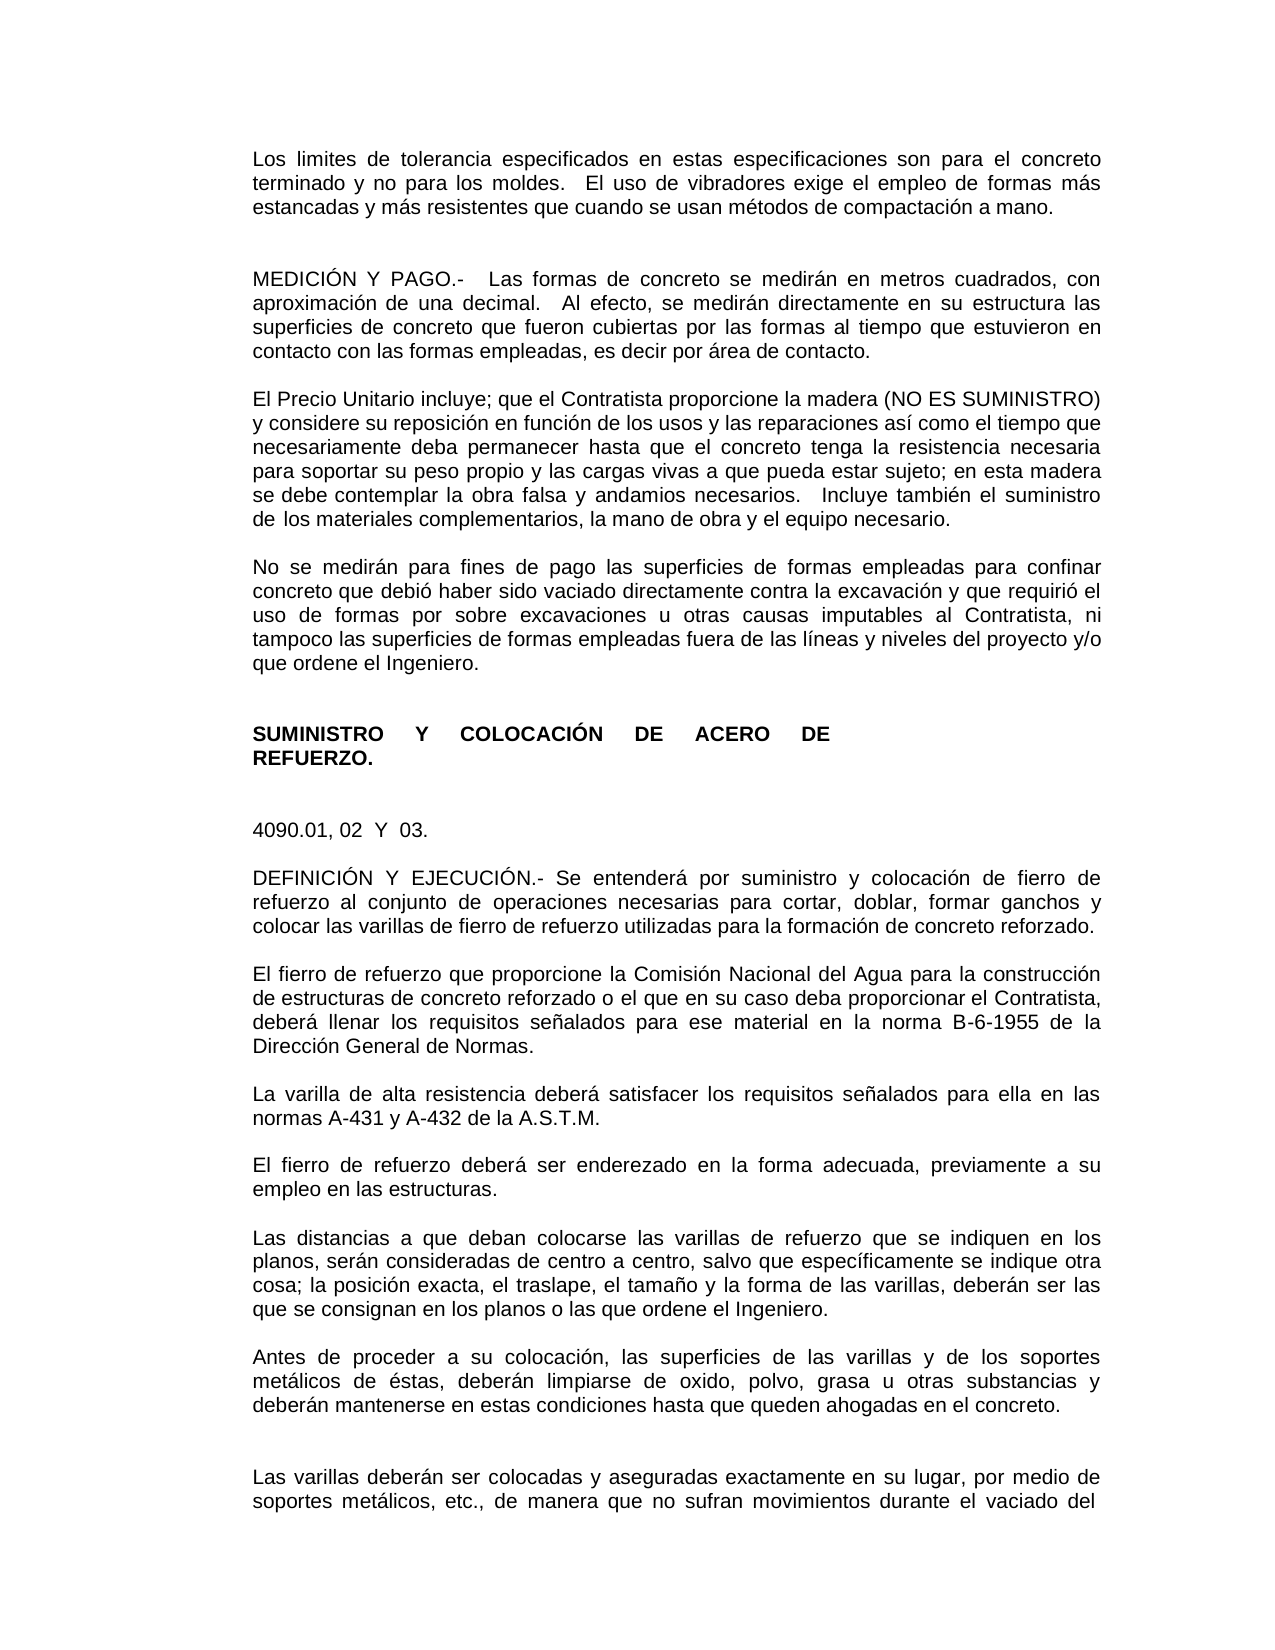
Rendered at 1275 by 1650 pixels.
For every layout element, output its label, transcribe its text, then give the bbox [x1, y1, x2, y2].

text El Precio Unitario incluye; que el Contratista proporcione la madera (NO ES SUMINISTRO) y considere su reposición en función de los usos y las reparaciones así como el tiempo que necesariamente deba permanecer hasta que el concreto tenga la resistencia necesaria para soportar su peso propio y las cargas vivas a que pueda estar sujeto; en esta madera se debe contemplar la obra falsa y andamios necesarios. Incluye también el suministro de los materiales complementarios, la mano de obra y el equipo necesario. [252, 387, 1101, 531]
text Las varillas deberán ser colocadas y aseguradas exactamente en su lugar, por medio de soportes metálicos, etc., de manera que no sufran movimientos durante el vaciado del [252, 1465, 1100, 1513]
text La varilla de alta resistencia deberá satisfacer los requisitos señalados para ella en las normas A-431 y A-432 de la A.S.T.M. [252, 1082, 1100, 1129]
text Antes de proceder a su colocación, las superficies de las varillas y de los soportes metálicos de éstas, deberán limpiarse de oxido, polvo, grasa u otras substancias y deberán mantenerse en estas condiciones hasta que queden ahogadas en el concreto. [252, 1345, 1101, 1417]
text El fierro de refuerzo deberá ser enderezado en la forma adecuada, previamente a su empleo en las estructuras. [252, 1153, 1101, 1201]
text No se medirán para fines de pago las superficies de formas empleadas para confinar concreto que debió haber sido vaciado directamente contra la excavación y que requirió el uso de formas por sobre excavaciones u otras causas imputables al Contratista, ni tampoco las superficies de formas empleadas fuera de las líneas y niveles del proyecto y/o que ordene el Ingeniero. [252, 554, 1102, 674]
text SUMINISTRO Y COLOCACIÓN DE ACERO DE REFUERZO. [252, 722, 830, 770]
text DEFINICIÓN Y EJECUCIÓN.- Se entenderá por suministro y colocación de fierro de refuerzo al conjunto de operaciones necesarias para cortar, doblar, formar ganchos y colocar las varillas de fierro de refuerzo utilizadas para la formación de concreto reforzado. [252, 866, 1101, 938]
text Los limites de tolerancia especificados en estas especificaciones son para el concreto terminado y no para los moldes. El uso de vibradores exige el empleo de formas más estancadas y más resistentes que cuando se usan métodos de compactación a mano. [252, 147, 1102, 219]
text El fierro de refuerzo que proporcione la Comisión Nacional del Agua para la construcción de estructuras de concreto reforzado o el que en su caso deba proporcionar el Contratista, deberá llenar los requisitos señalados para ese material en la norma B-6-1955 de la Dirección General de Normas. [252, 962, 1101, 1058]
text Las distancias a que deban colocarse las varillas de refuerzo que se indiquen en los planos, serán consideradas de centro a centro, salvo que específicamente se indique otra cosa; la posición exacta, el traslape, el tamaño y la forma de las varillas, deberán ser las que se consignan en los planos o las que ordene el Ingeniero. [252, 1225, 1101, 1321]
text 4090.01, 02 Y 03. [252, 818, 431, 842]
text MEDICIÓN Y PAGO.- Las formas de concreto se medirán en metros cuadrados, con aproximación de una decimal. Al efecto, se medirán directamente en su estructura las superficies de concreto que fueron cubiertas por las formas al tiempo que estuvieron en contacto con las formas empleadas, es decir por área de contacto. [252, 267, 1101, 363]
